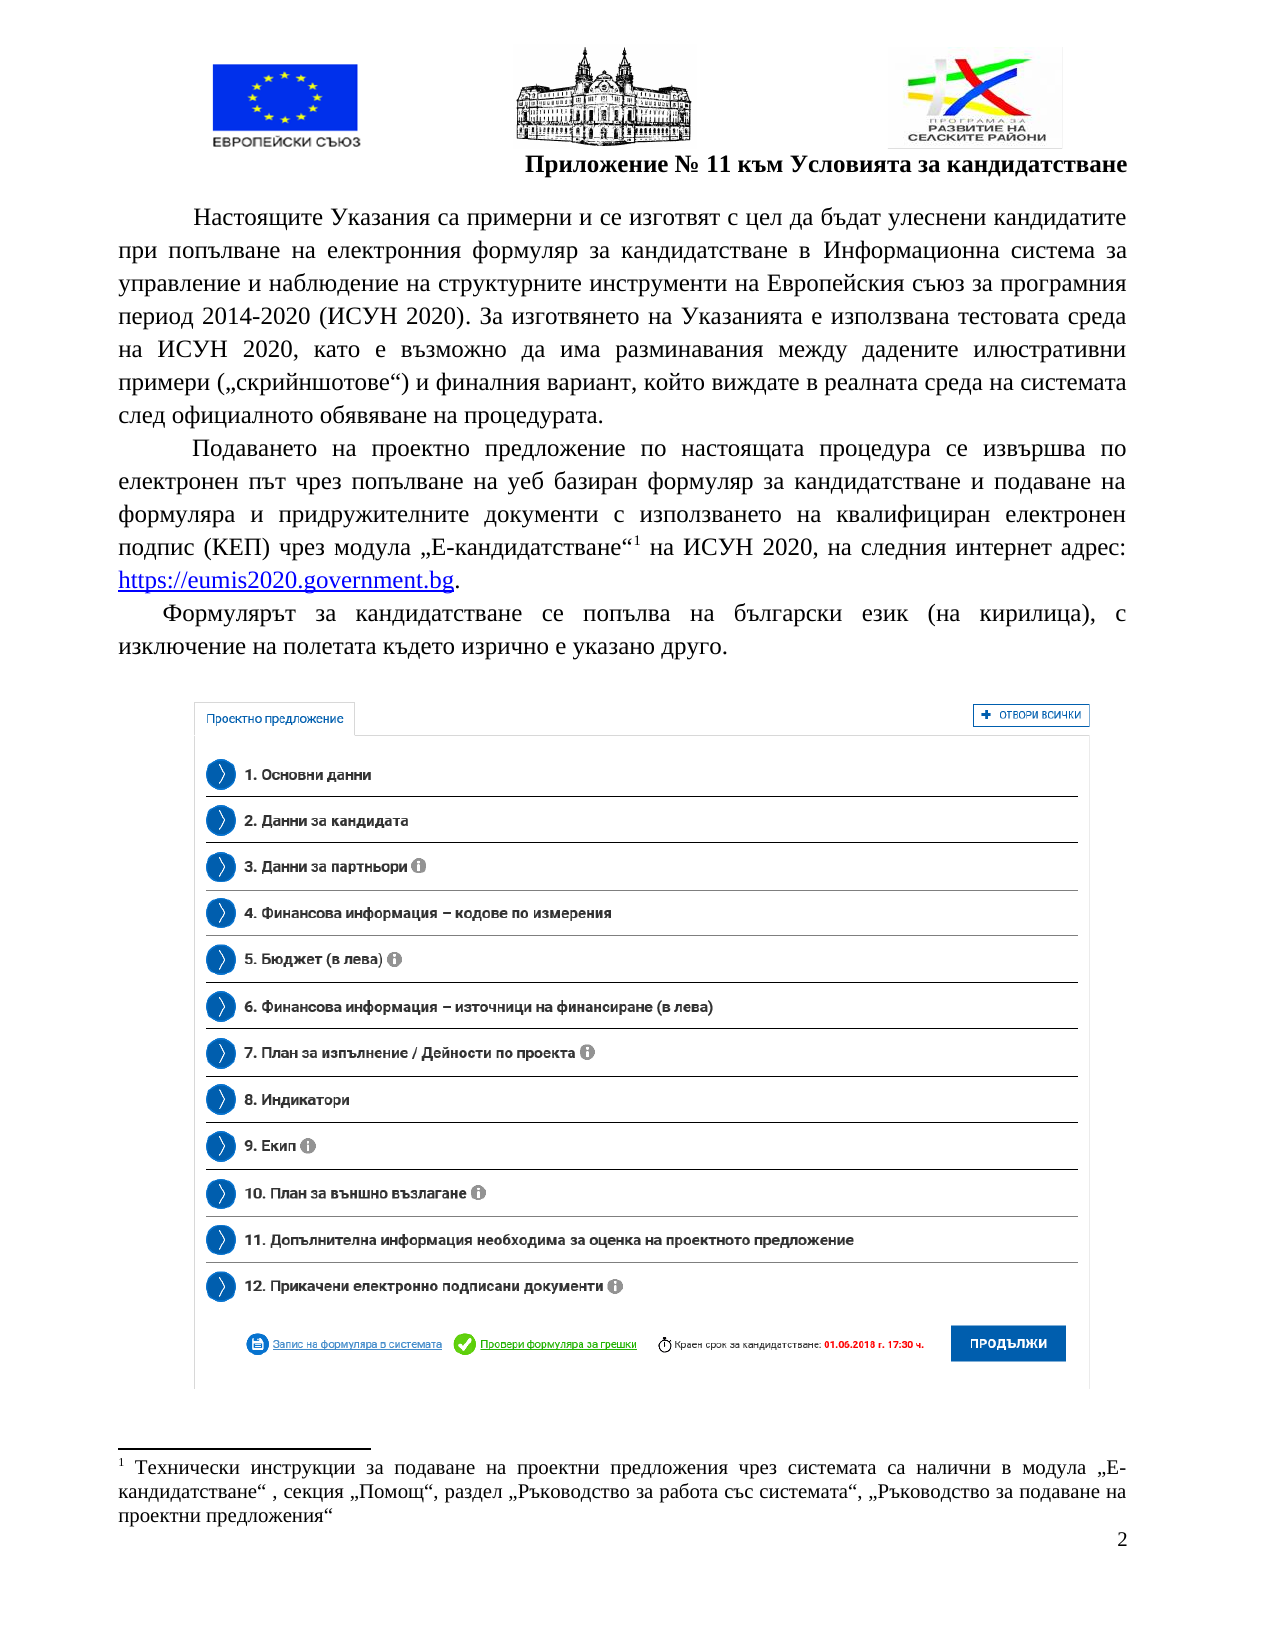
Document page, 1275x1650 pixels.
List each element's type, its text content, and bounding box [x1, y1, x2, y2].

picture [512, 44, 698, 149]
picture [887, 47, 1063, 149]
text Настоящите Указания са примерни и се изготвят с цел да бъдат улеснени кандидатите при попълване на електронния формуляр за кандидатстване в Информационна система за управление и наблюдение на структурните инструменти на Европейския съюз за програмния период 2014-2020 (ИСУН 2020). За изготвянето на Указанията е използвана тестовата среда на ИСУН 2020, като е възможно да има разминавания между дадените илюстративни примери („скрийншотове“) и финалния вариант, който виждате в реалната среда на системата след официалното обявяване на процедурата. [118, 202, 1127, 429]
picture [212, 63, 362, 149]
picture [162, 664, 1108, 1389]
text Подаването на проектно предложение по настоящата процедура се извършва по електронен път чрез попълване на уеб базиран формуляр за кандидатстване и подаване на формуляра и придружителните документи с използването на квалифициран електронен подпис (КЕП) чрез модула „Е-кандидатстване“ на ИСУН 2020, на следния интернет адрес: https://eumis2020.government.bg. [118, 433, 1127, 594]
text Формулярът за кандидатстване се попълва на български език (на кирилица), с изключение на полетата където изрично е указано друго. [118, 598, 1127, 660]
